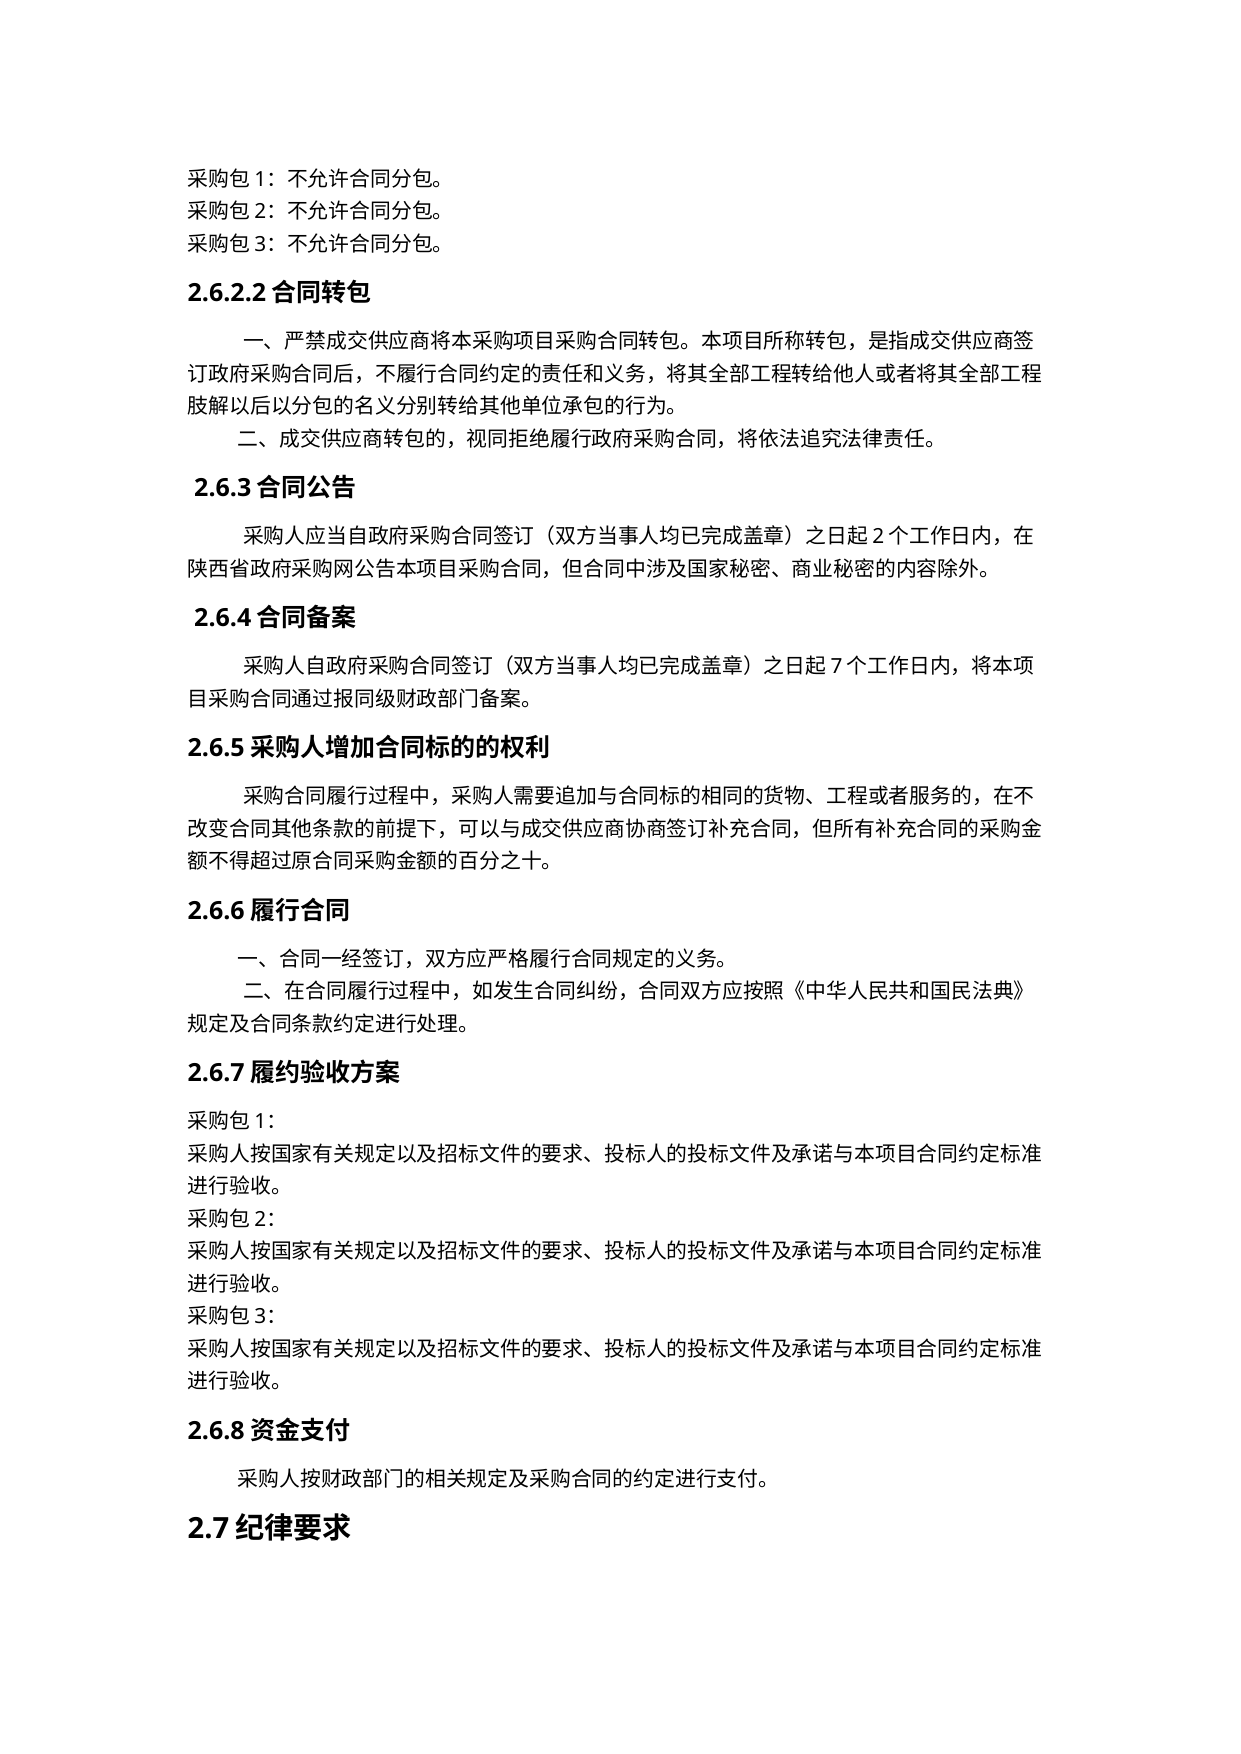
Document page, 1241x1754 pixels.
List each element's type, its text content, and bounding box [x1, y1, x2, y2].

text 采购包2： [187, 1202, 1053, 1234]
text 采购包3： [187, 1299, 1053, 1332]
text 采购合同履行过程中，采购人需要追加与合同标的相同的货物、工程或者服务的，在不改变合同其他条款的前提下，可以与成交供应商协商签订补充合同，但所有补充合同的采购金额不得超过原合同采购金额的百分之十。 [187, 779, 1053, 877]
text 2.6.2.2合同转包 [187, 259, 1053, 324]
text 2.6.5采购人增加合同标的的权利 [187, 714, 1053, 779]
text 2.6.4合同备案 [187, 584, 1053, 649]
text 一、合同一经签订，双方应严格履行合同规定的义务。 [187, 942, 1053, 974]
text 采购包1：不允许合同分包。 [187, 162, 1053, 194]
text 2.6.6履行合同 [187, 877, 1053, 942]
text 采购包2：不允许合同分包。 [187, 194, 1053, 227]
text 采购包3：不允许合同分包。 [187, 227, 1053, 259]
text 采购人按财政部门的相关规定及采购合同的约定进行支付。 [187, 1462, 1053, 1494]
text 2.7纪律要求 [187, 1494, 1053, 1559]
text 采购包1： [187, 1104, 1053, 1137]
text 采购人应当自政府采购合同签订（双方当事人均已完成盖章）之日起2个工作日内，在陕西省政府采购网公告本项目采购合同，但合同中涉及国家秘密、商业秘密的内容除外。 [187, 519, 1053, 584]
text 采购人按国家有关规定以及招标文件的要求、投标人的投标文件及承诺与本项目合同约定标准进行验收。 [187, 1332, 1053, 1397]
text 二、在合同履行过程中，如发生合同纠纷，合同双方应按照《中华人民共和国民法典》规定及合同条款约定进行处理。 [187, 974, 1053, 1039]
text 采购人按国家有关规定以及招标文件的要求、投标人的投标文件及承诺与本项目合同约定标准进行验收。 [187, 1137, 1053, 1202]
text 采购人自政府采购合同签订（双方当事人均已完成盖章）之日起7个工作日内，将本项目采购合同通过报同级财政部门备案。 [187, 649, 1053, 714]
text 一、严禁成交供应商将本采购项目采购合同转包。本项目所称转包，是指成交供应商签订政府采购合同后，不履行合同约定的责任和义务，将其全部工程转给他人或者将其全部工程肢解以后以分包的名义分别转给其他单位承包的行为。 [187, 324, 1053, 422]
text 2.6.8资金支付 [187, 1397, 1053, 1462]
text 二、成交供应商转包的，视同拒绝履行政府采购合同，将依法追究法律责任。 [187, 422, 1053, 454]
text 采购人按国家有关规定以及招标文件的要求、投标人的投标文件及承诺与本项目合同约定标准进行验收。 [187, 1234, 1053, 1299]
text 2.6.3合同公告 [187, 454, 1053, 519]
text 2.6.7履约验收方案 [187, 1039, 1053, 1104]
